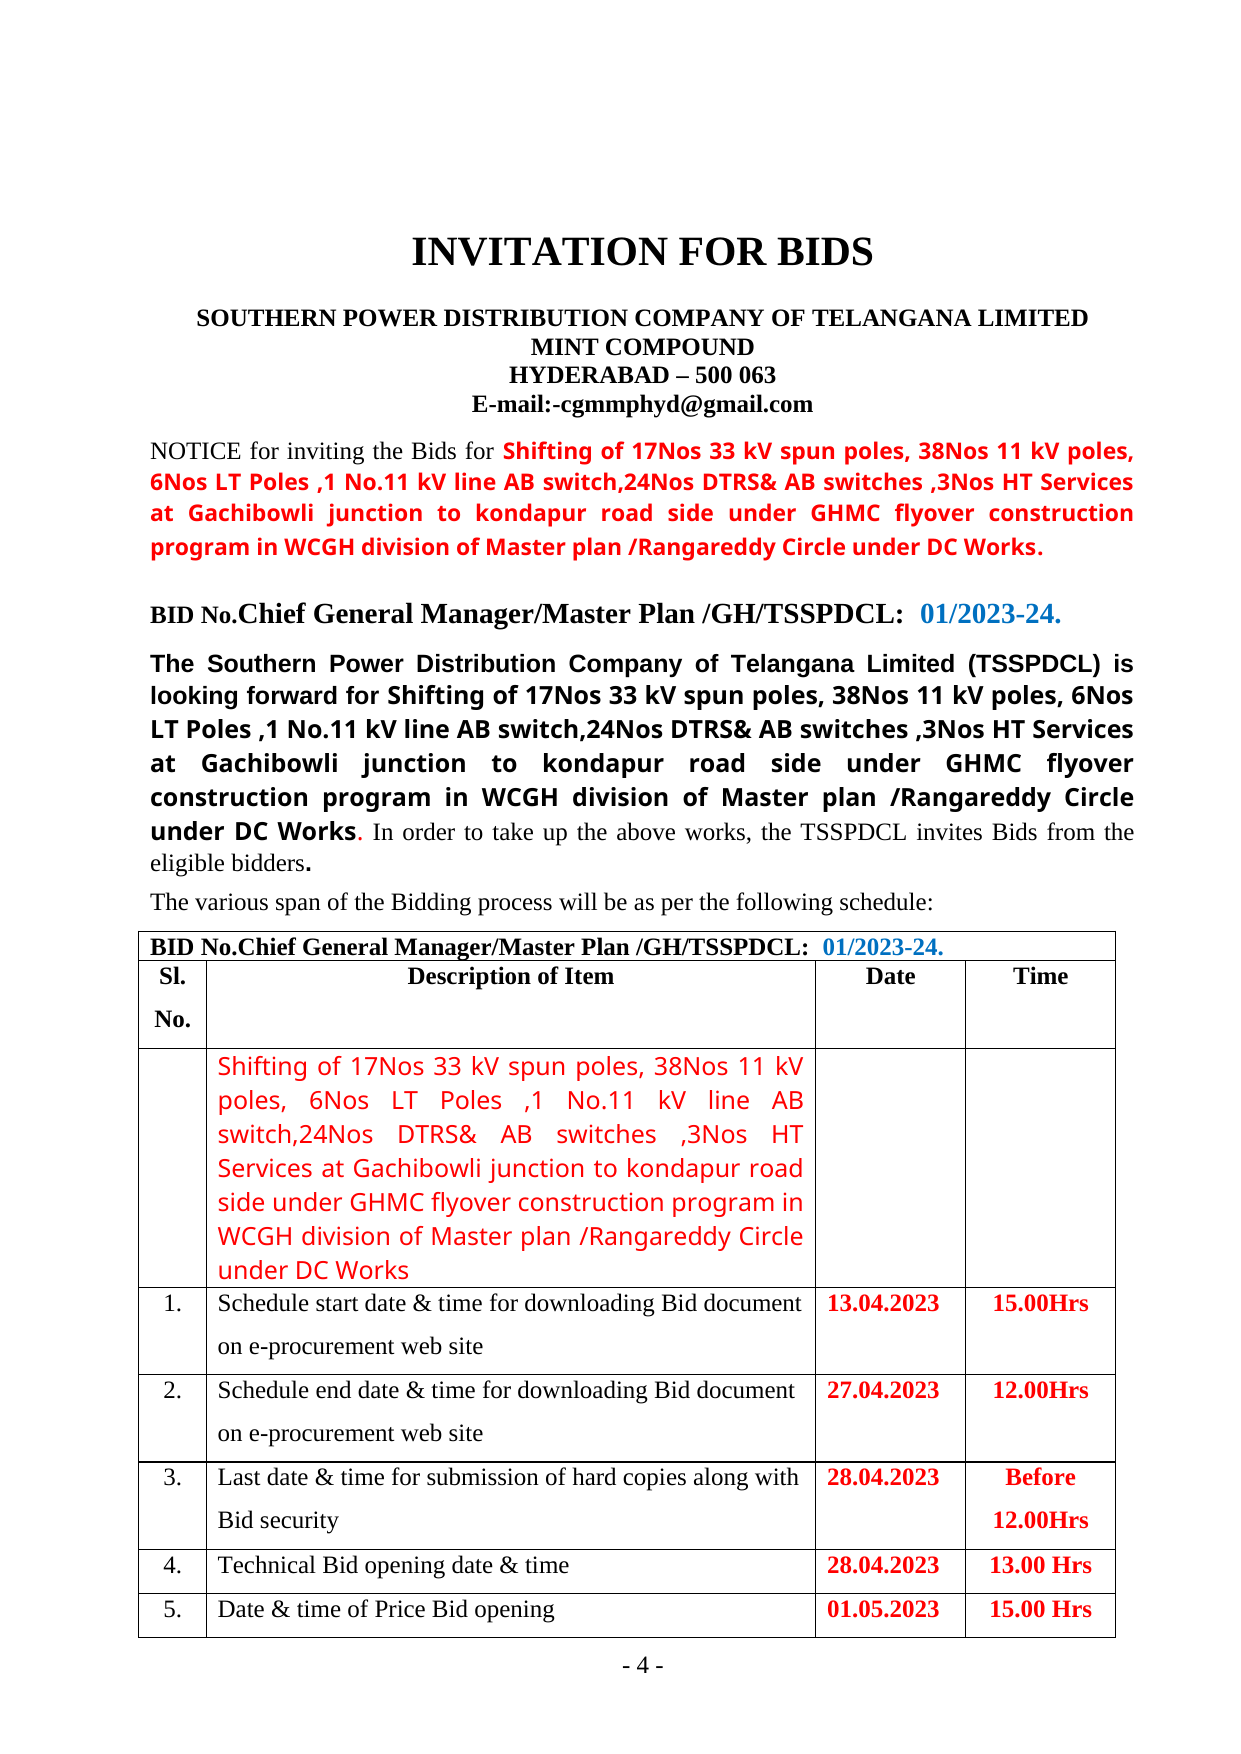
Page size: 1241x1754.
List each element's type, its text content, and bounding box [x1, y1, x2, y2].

text SOUTHERN POWER DISTRIBUTION COMPANY OF TELANGANA LIMITED [150, 303, 1135, 332]
table_cell Last date & time for submission of hard copies along with Bid security [207, 1463, 815, 1549]
text MINT COMPOUND [150, 332, 1135, 360]
table_cell Date [816, 961, 965, 1048]
table_cell 3. [139, 1463, 206, 1549]
table_cell 01.05.2023 [816, 1594, 965, 1637]
table_cell Schedule end date & time for downloading Bid document on e-procurement web site [207, 1375, 815, 1461]
table_cell Sl. No. [139, 961, 206, 1048]
table_cell Shifting of 17Nos 33 kV spun poles, 38Nos 11 kV poles, 6Nos LT Poles ,1 No.11 kV line AB switch,24Nos DTRS& AB switches ,3Nos HT Services at Gachibowli junction to kondapur road side under GHMC flyover construction program in WCGH division of Master plan /Rangareddy Circle under DC Works [207, 1049, 815, 1287]
text NOTICE for inviting the Bids for Shifting of 17Nos 33 kV spun poles, 38Nos 11 kV poles, 6Nos LT Poles ,1 No.11 kV line AB switch,24Nos DTRS& AB switches ,3Nos HT Services at Gachibowli junction to kondapur road side under GHMC flyover construction program in WCGH division of Master plan /Rangareddy Circle under DC Works. [150, 434, 1135, 562]
text The Southern Power Distribution Company of Telangana Limited (TSSPDCL) is looking forward for Shifting of 17Nos 33 kV spun poles, 38Nos 11 kV poles, 6Nos LT Poles ,1 No.11 kV line AB switch,24Nos DTRS& AB switches ,3Nos HT Services at Gachibowli junction to kondapur road side under GHMC flyover construction program in WCGH division of Master plan /Rangareddy Circle under DC Works. In order to take up the above works, the TSSPDCL invites Bids from the eligible bidders. [150, 649, 1135, 877]
table_cell 27.04.2023 [816, 1375, 965, 1461]
text BID No.Chief General Manager/Master Plan /GH/TSSPDCL: 01/2023-24. [150, 596, 1135, 629]
table_cell 1. [139, 1288, 206, 1374]
table_cell Time [966, 961, 1115, 1048]
text – 500 063 [150, 360, 1135, 389]
table_cell [966, 1049, 1115, 1287]
table_cell Schedule start date & time for downloading Bid document on e-procurement web site [207, 1288, 815, 1374]
text The various span of the Bidding process will be as per the following schedule: [150, 887, 1135, 916]
table_cell 13.00 Hrs [966, 1550, 1115, 1593]
table_cell 4. [139, 1550, 206, 1593]
table_cell Description of Item [207, 961, 815, 1048]
table_cell 5. [139, 1594, 206, 1637]
table_cell [139, 1049, 206, 1287]
table_cell 15.00Hrs [966, 1288, 1115, 1374]
table_cell 12.00Hrs [966, 1375, 1115, 1461]
table_cell Date & time of Price Bid opening [207, 1594, 815, 1637]
table_cell 28.04.2023 [816, 1463, 965, 1549]
text E-mail:-cgmmphyd@gmail.com [150, 389, 1135, 418]
table_cell Technical Bid opening date & time [207, 1550, 815, 1593]
table_header BID No.Chief General Manager/Master Plan /GH/TSSPDCL: 01/2023-24. [139, 932, 1115, 960]
table_cell 28.04.2023 [816, 1550, 965, 1593]
table_cell 15.00 Hrs [966, 1594, 1115, 1637]
table_cell Before 12.00Hrs [966, 1463, 1115, 1549]
table_cell [816, 1049, 965, 1287]
table_cell 2. [139, 1375, 206, 1461]
table_cell 13.04.2023 [816, 1288, 965, 1374]
text INVITATION FOR BIDS [150, 226, 1135, 274]
